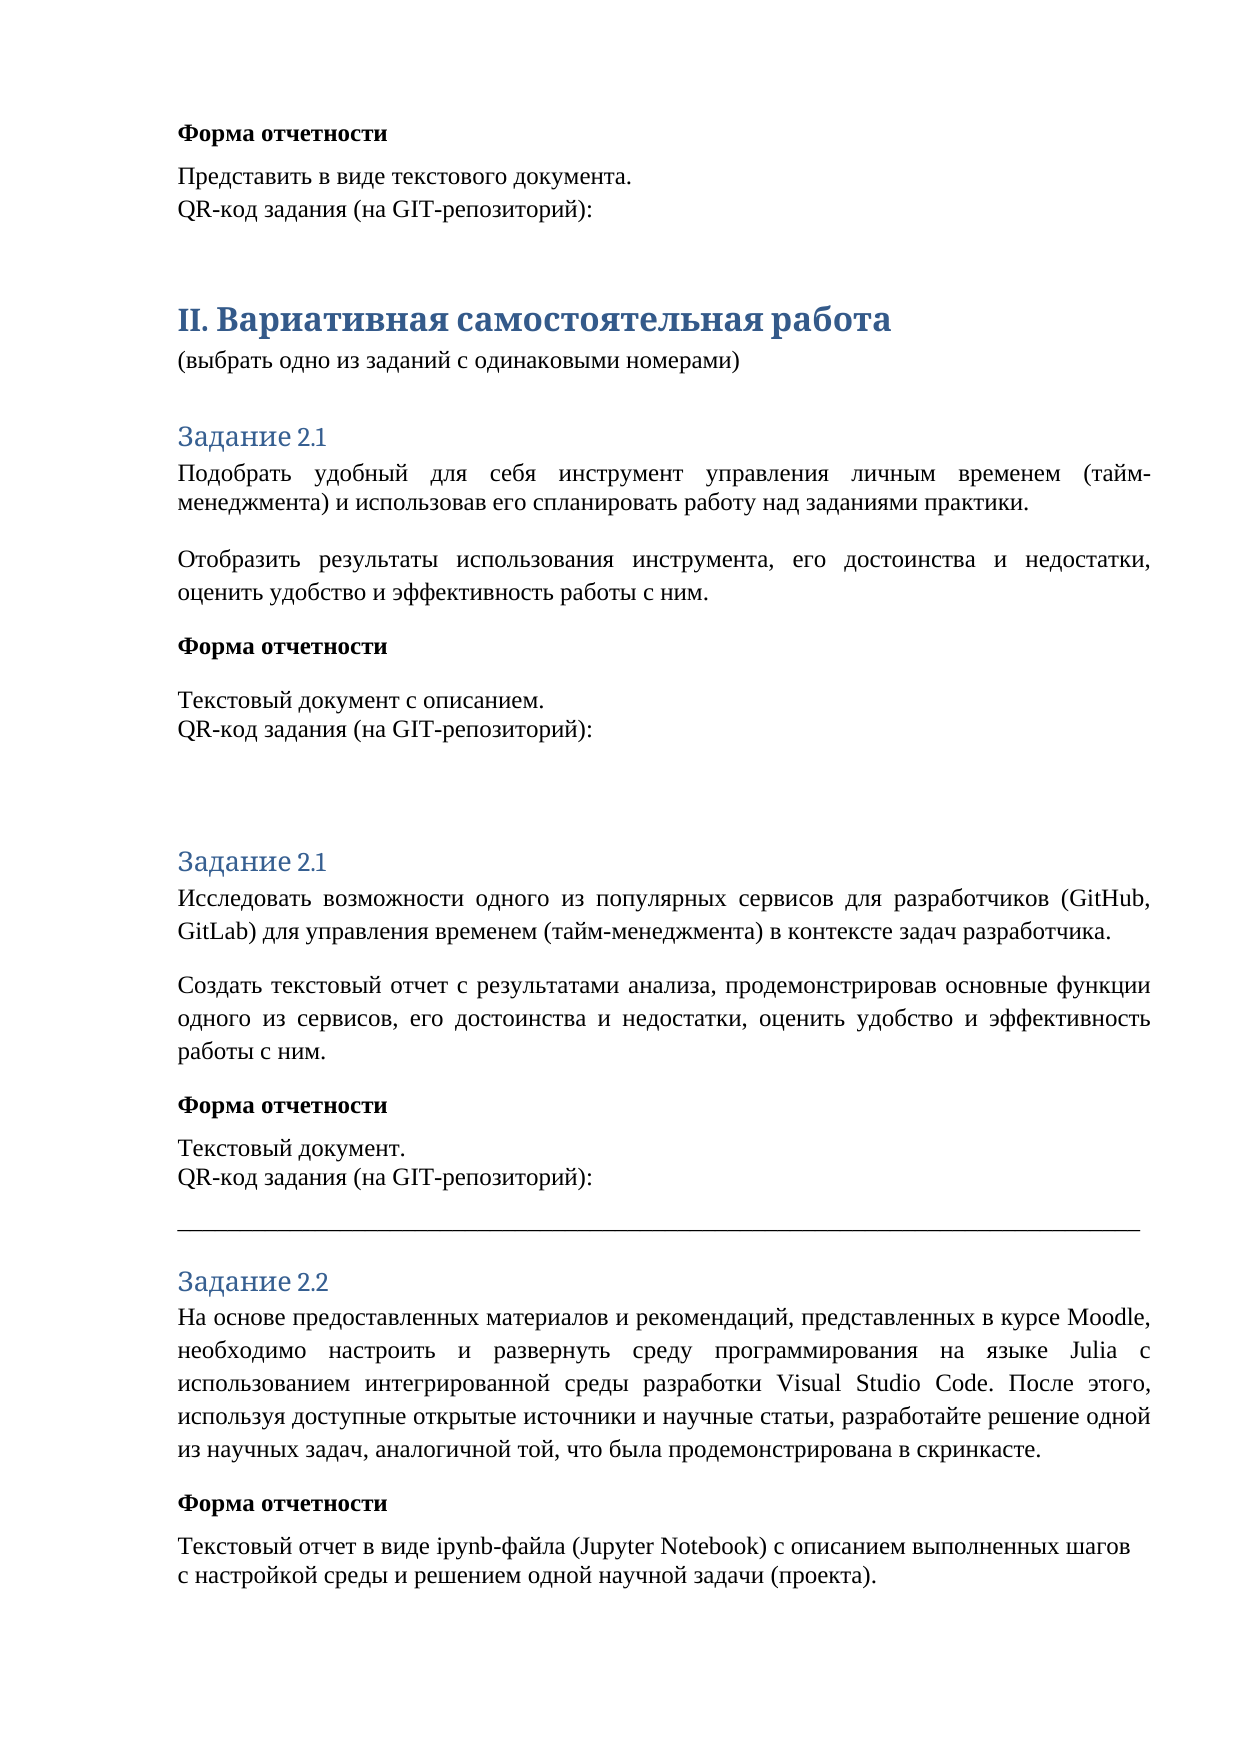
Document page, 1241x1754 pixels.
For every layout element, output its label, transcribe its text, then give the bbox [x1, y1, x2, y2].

text Создать текстовый отчет с результатами анализа, продемонстрировав основные функции одного из сервисов, его достоинства и недостатки, оценить удобство и эффективность работы с ним. [177, 970, 1152, 1065]
text Исследовать возможности одного из популярных сервисов для разработчиков (GitHub, GitLab) для управления временем (тайм-менеджмента) в контексте задач разработчика. [177, 883, 1152, 945]
text Текстовый документ. [177, 1133, 1152, 1162]
text Текстовый отчет в виде ipynb-файла (Jupyter Notebook) с описанием выполненных шагов [177, 1531, 1152, 1560]
text QR-код задания (на GIT-репозиторий): [177, 1162, 1152, 1191]
text Представить в виде текстового документа. [177, 161, 1152, 190]
text Форма отчетности [177, 1488, 1152, 1517]
subtitle II. Вариативная самостоятельная работа [177, 301, 1152, 340]
subtitle Задание 2.1 [177, 422, 1152, 454]
text (выбрать одно из заданий с одинаковыми номерами) [177, 345, 1152, 374]
text Форма отчетности [177, 118, 1152, 147]
text Отобразить результаты использования инструмента, его достоинства и недостатки, оценить удобство и эффективность работы с ним. [177, 544, 1152, 606]
text Текстовый документ с описанием. QR-код задания (на GIT-репозиторий): [177, 685, 1152, 743]
text _____________________________________________________________________________ [177, 1205, 1152, 1234]
text с настройкой среды и решением одной научной задачи (проекта). [177, 1560, 1152, 1589]
text QR-код задания (на GIT-репозиторий): [177, 194, 1152, 223]
text Подобрать удобный для себя инструмент управления личным временем (тайм-менеджмента) и использовав его спланировать работу над заданиями практики. [177, 458, 1152, 516]
text На основе предоставленных материалов и рекомендаций, представленных в курсе Moodle, необходимо настроить и развернуть среду программирования на языке Julia с использованием интегрированной среды разработки Visual Studio Code. После этого, используя доступные открытые источники и научные статьи, разработайте решение одной из научных задач, аналогичной той, что была продемонстрирована в скринкасте. [177, 1302, 1152, 1463]
subtitle Задание 2.2 [177, 1267, 1152, 1298]
text Форма отчетности [177, 631, 1152, 660]
subtitle Задание 2.1 [177, 847, 1152, 879]
text Форма отчетности [177, 1090, 1152, 1119]
